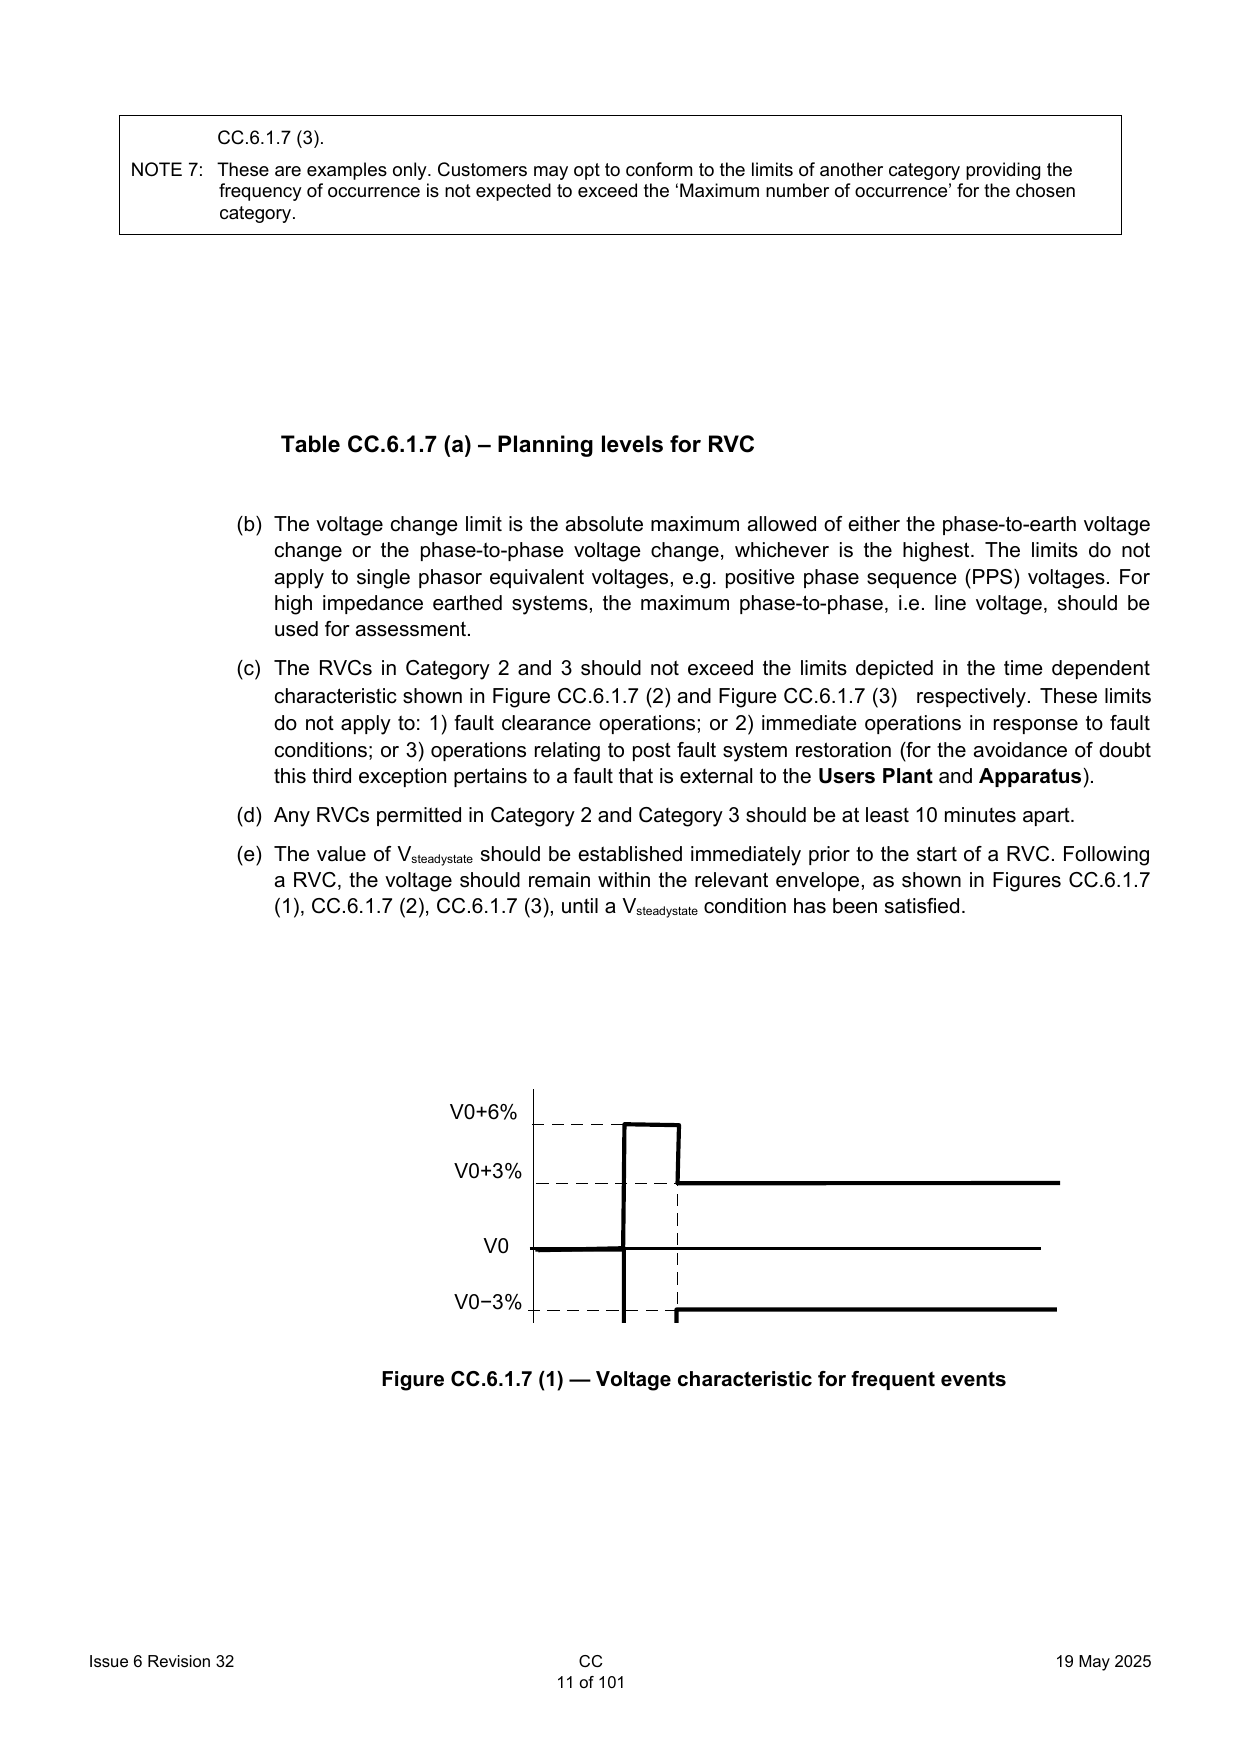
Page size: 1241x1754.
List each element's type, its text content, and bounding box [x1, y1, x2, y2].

list The voltage change limit is the absolute maximum allowed of either the phase-to-earth voltage change or the phase-to-phase voltage change, whichever is the highest. The limits do not apply to single phasor equivalent voltages, e.g. positive phase sequence (PPS) voltages. For high impedance earthed systems, the maximum phase-to-phase, i.e. line voltage, should be used for assessment. [236, 512, 1152, 641]
list Any RVCs permitted in Category 2 and Category 3 should be at least 10 minutes apart. [236, 803, 1152, 827]
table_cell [120, 116, 1121, 233]
list The RVCs in Category 2 and 3 should not exceed the limits depicted in the time dependent characteristic shown in Figure CC.6.1.7 (2) and Figure CC.6.1.7 (3) respectively. These limits do not apply to: 1) fault clearance operations; or 2) immediate operations in response to fault conditions; or 3) operations relating to post fault system restoration (for the avoidance of doubt this third exception pertains to a fault that is external to the Users Plant and Apparatus). [236, 656, 1152, 788]
list The value of Vsteadystate should be established immediately prior to the start of a RVC. Following a RVC, the voltage should remain within the relevant envelope, as shown in Figures CC.6.1.7 (1), CC.6.1.7 (2), CC.6.1.7 (3), until a Vsteadystate condition has been satisfied. [236, 842, 1152, 918]
title Figure CC.6.1.7 (1) — Voltage characteristic for frequent events [236, 1367, 1152, 1391]
text Table CC.6.1.7 (a) – Planning levels for RVC [281, 431, 1152, 458]
